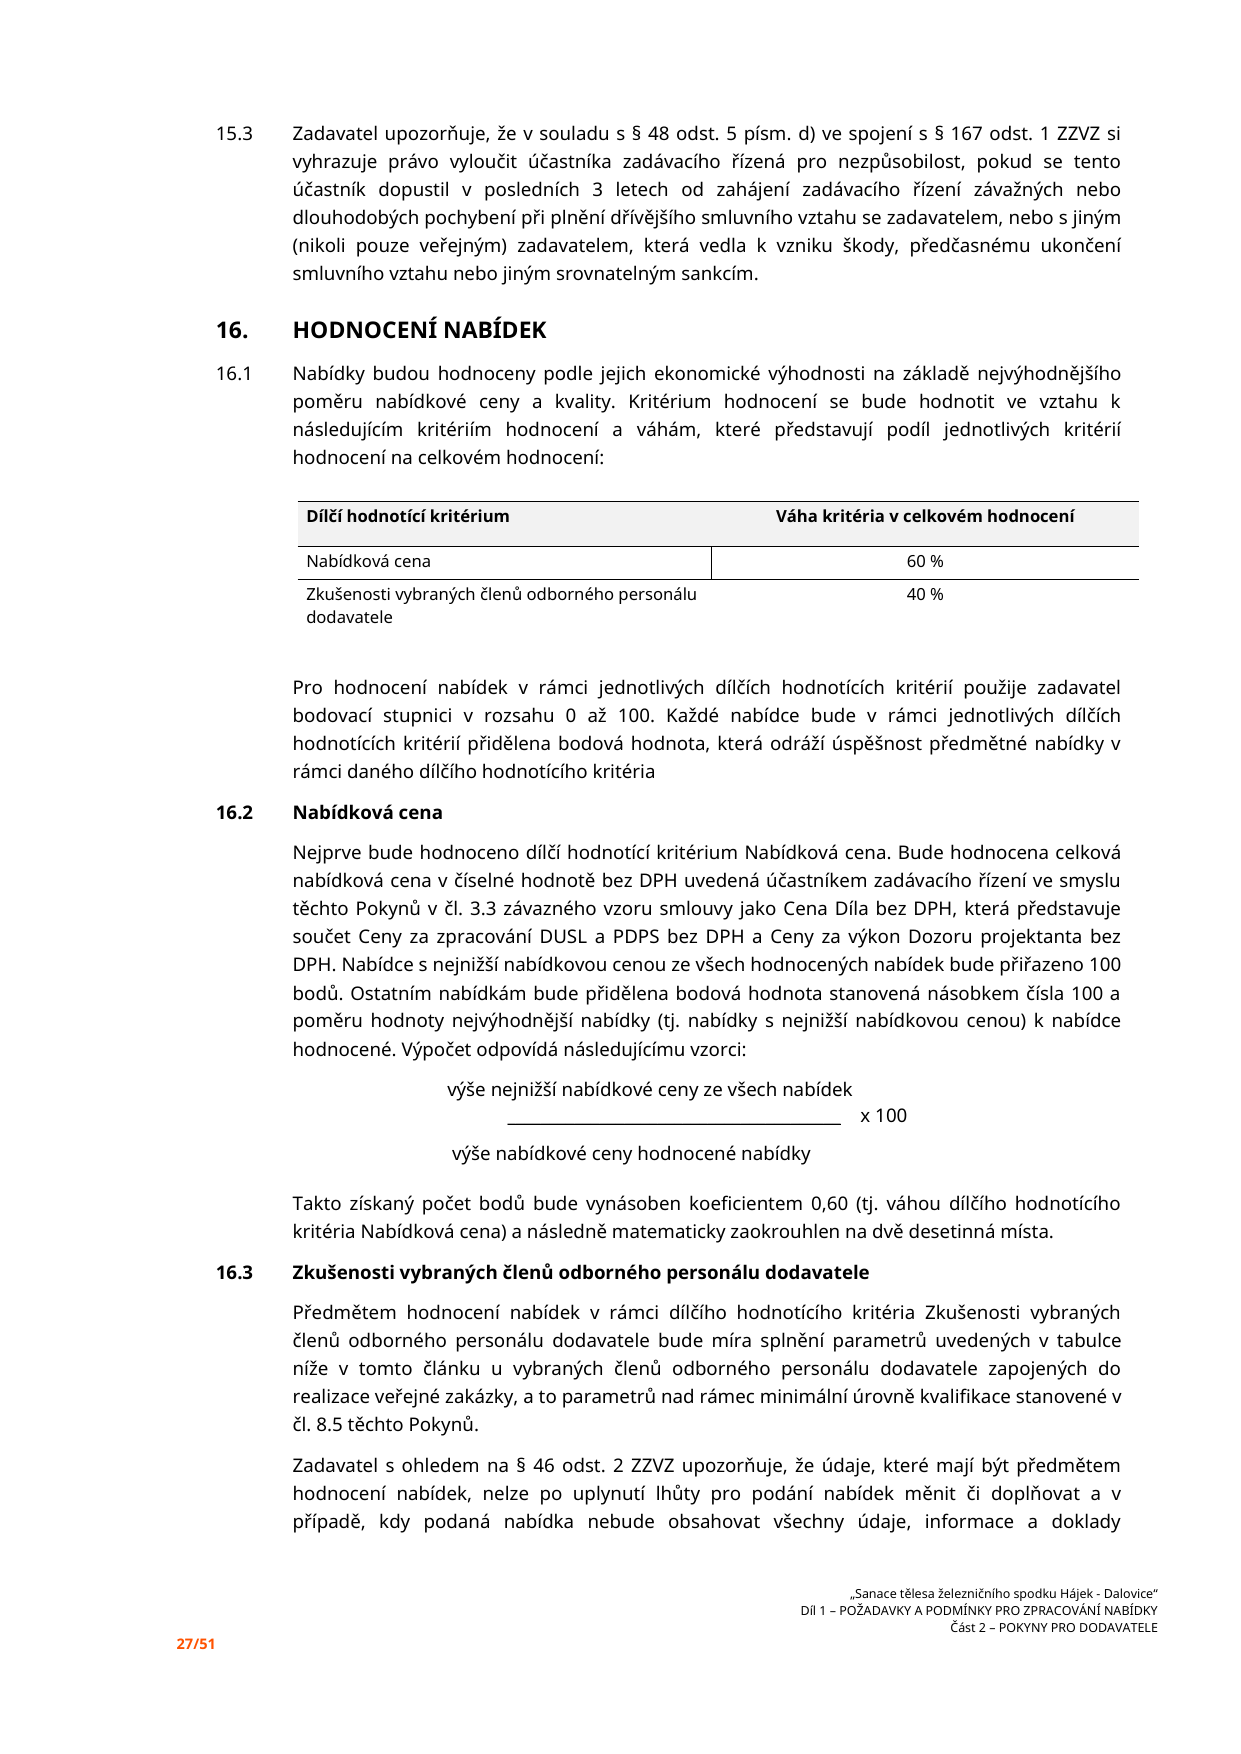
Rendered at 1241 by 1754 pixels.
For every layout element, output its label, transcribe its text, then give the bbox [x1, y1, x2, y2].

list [292, 1452, 1122, 1534]
list výše nejnižší nabídkové ceny ze všech nabídek [366, 1076, 1122, 1102]
list Pro hodnocení nabídek v rámci jednotlivých dílčích hodnotících kritérií použije zadavatel bodovací stupnici v rozsahu 0 až 100. Každé nabídce bude v rámci jednotlivých dílčích hodnotících kritérií přidělena bodová hodnota, která odráží úspěšnost předmětné nabídky v rámci daného dílčího hodnotícího kritéria [292, 674, 1122, 784]
table_cell Zkušenosti vybraných členů odborného personálu dodavatele [298, 580, 711, 634]
table_cell Nabídková cena [298, 547, 711, 579]
list Nejprve bude hodnoceno dílčí hodnotící kritérium Nabídková cena. Bude hodnocena celková nabídková cena v číselné hodnotě bez DPH uvedená účastníkem zadávacího řízení ve smyslu těchto Pokynů v čl. 3.3 závazného vzoru smlouvy jako Cena Díla bez DPH, která představuje součet Ceny za zpracování DUSL a PDPS bez DPH a Ceny za výkon Dozoru projektanta bez DPH. Nabídce s nejnižší nabídkovou cenou ze všech hodnocených nabídek bude přiřazeno 100 bodů. Ostatním nabídkám bude přidělena bodová hodnota stanovená násobkem čísla 100 a poměru hodnoty nejvýhodnější nabídky (tj. nabídky s nejnižší nabídkovou cenou) k nabídce hodnocené. Výpočet odpovídá následujícímu vzorci: [292, 840, 1122, 1061]
text HODNOCENÍ NABÍDEK [216, 314, 1122, 345]
table_header Váha kritéria v celkovém hodnocení [711, 502, 1139, 546]
list výše nabídkové ceny hodnocené nabídky [366, 1140, 1122, 1165]
text Zkušenosti vybraných členů odborného personálu dodavatele [216, 1259, 1122, 1284]
table_cell 40 % [711, 580, 1139, 634]
text Nabídky budou hodnoceny podle jejich ekonomické výhodnosti na základě nejvýhodnějšího poměru nabídkové ceny a kvality. Kritérium hodnocení se bude hodnotit ve vztahu k následujícím kritériím hodnocení a váhám, které představují podíl jednotlivých kritérií hodnocení na celkovém hodnocení: [216, 361, 1122, 470]
table_cell 60 % [712, 547, 1139, 579]
list Předmětem hodnocení nabídek v rámci dílčího hodnotícího kritéria Zkušenosti vybraných členů odborného personálu dodavatele bude míra splnění parametrů uvedených v tabulce níže v tomto článku u vybraných členů odborného personálu dodavatele zapojených do realizace veřejné zakázky, a to parametrů nad rámec minimální úrovně kvalifikace stanovené v čl. 8.5 těchto Pokynů. [292, 1299, 1122, 1437]
text Nabídková cena [216, 799, 1122, 825]
table_header Dílčí hodnotící kritérium [298, 502, 711, 546]
list Takto získaný počet bodů bude vynásoben koeficientem 0,60 (tj. váhou dílčího hodnotícího kritéria Nabídková cena) a následně matematicky zaokrouhlen na dvě desetinná místa. [292, 1190, 1122, 1244]
list ________________________________________ x 100 [292, 1102, 1122, 1127]
text Zadavatel upozorňuje, že v souladu s § 48 odst. 5 písm. d) ve spojení s § 167 odst. 1 ZZVZ si vyhrazuje právo vyloučit účastníka zadávacího řízená pro nezpůsobilost, pokud se tento účastník dopustil v posledních 3 letech od zahájení zadávacího řízení závažných nebo dlouhodobých pochybení při plnění dřívějšího smluvního vztahu se zadavatelem, nebo s jiným (nikoli pouze veřejným) zadavatelem, která vedla k vzniku škody, předčasnému ukončení smluvního vztahu nebo jiným srovnatelným sankcím. [216, 121, 1122, 286]
